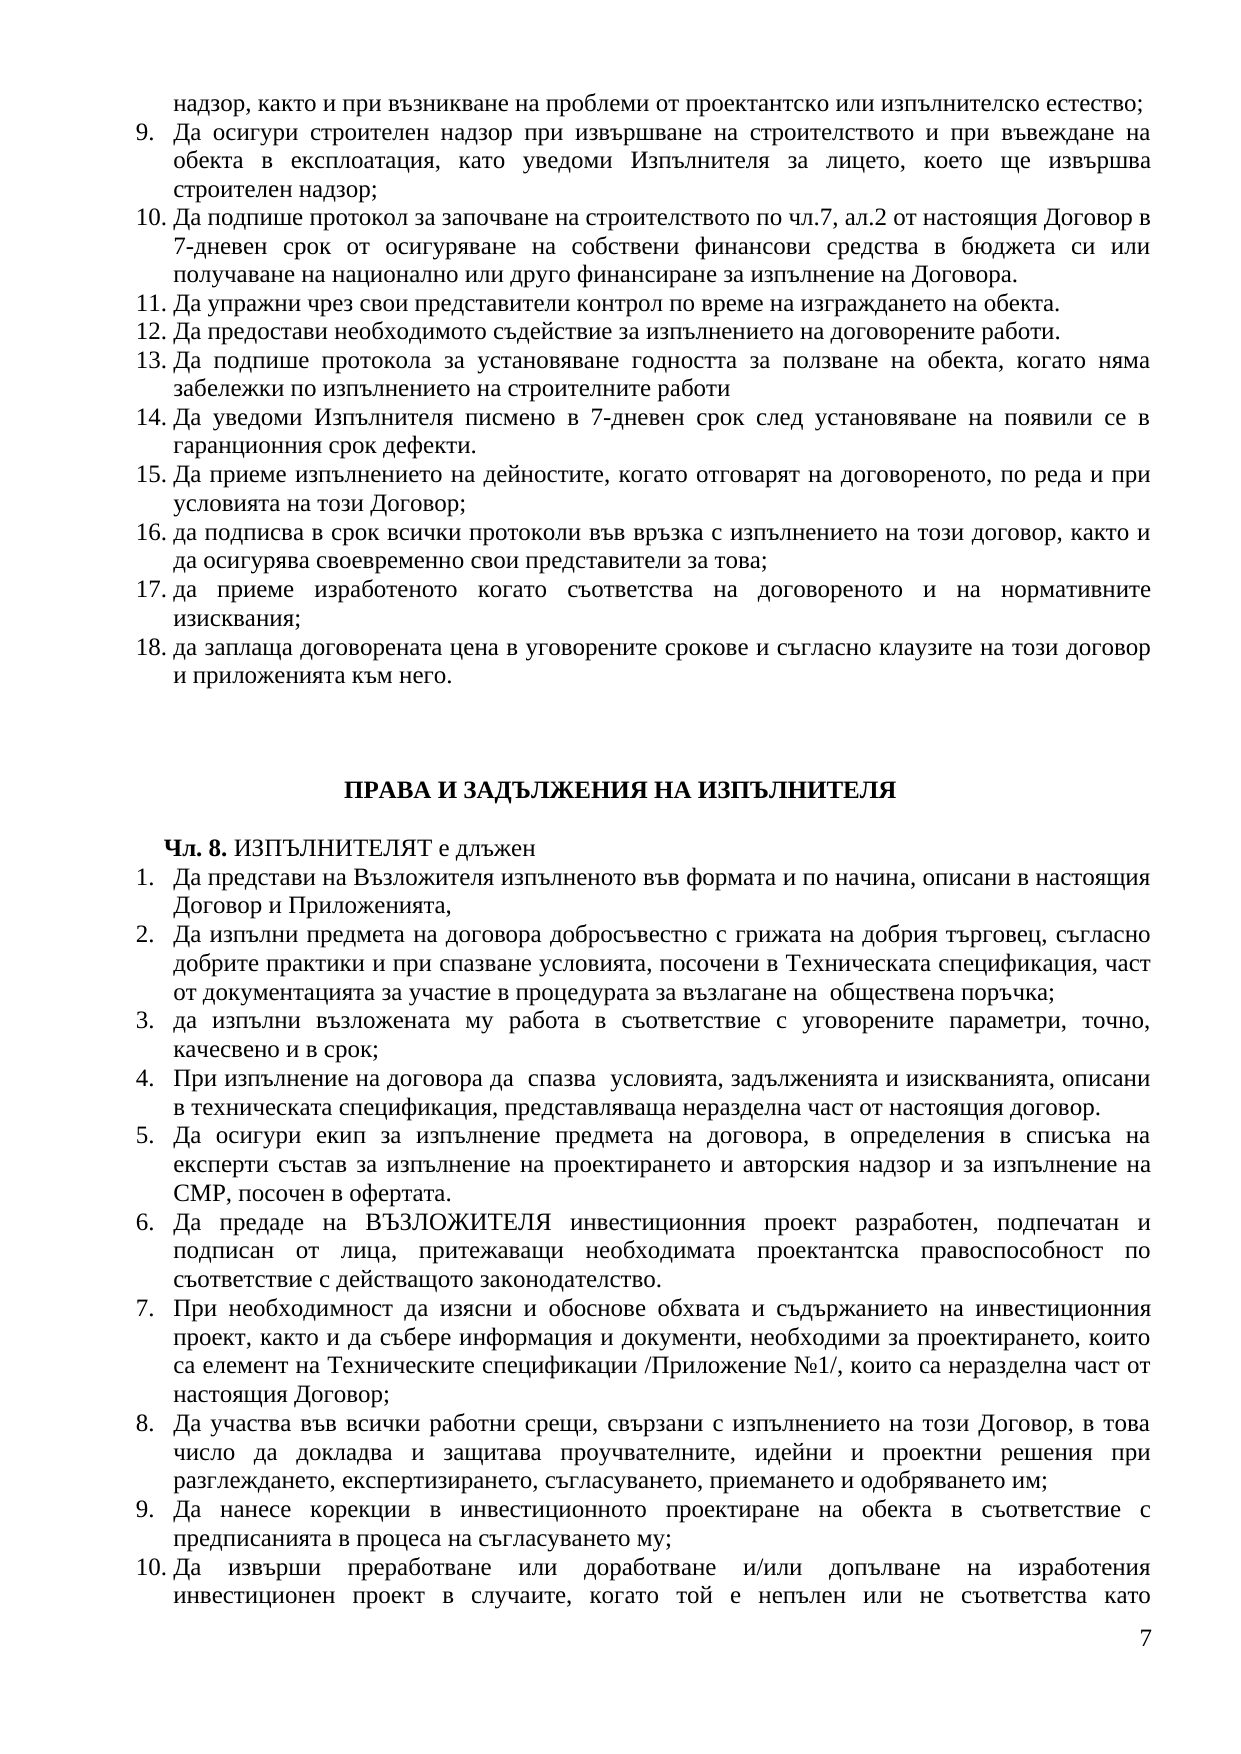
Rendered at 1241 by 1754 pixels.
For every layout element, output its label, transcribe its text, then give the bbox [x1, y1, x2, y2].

list да изпълни възложената му работа в съответствие с уговорените параметри, точно, качесвено и в срок; [136, 1006, 1152, 1063]
list Да упражни чрез свои представители контрол по време на изграждането на обекта. [136, 288, 1152, 317]
list Да подпише протокол за започване на строителството по чл.7, ал.2 от настоящия Договор в 7-дневен срок от осигуряване на собствени финансови средства в бюджета си или получаване на национално или друго финансиране за изпълнение на Договора. [136, 203, 1152, 288]
list При изпълнение на договора да спазва условията, задълженията и изискванията, описани в техническата спецификация, представляваща неразделна част от настоящия договор. [136, 1063, 1152, 1121]
text ПРАВА и задължения на ИЗПЪЛНИТЕЛЯ [89, 776, 1152, 804]
list да заплаща договорената цена в уговорените срокове и съгласно клаузите на този договор и приложенията към него. [136, 632, 1152, 689]
list Да изпълни предмета на договора добросъвестно с грижата на добрия търговец, съгласно добрите практики и при спазване условията, посочени в Техническата спецификация, част от документацията за участие в процедурата за възлагане на обществена поръчка; [136, 919, 1152, 1006]
list При необходимност да изясни и обоснове обхвата и съдържанието на инвестиционния проект, както и да събере информация и документи, необходими за проектирането, които са елемент на Техническите спецификации /Приложение №1/, които са неразделна част от настоящия Договор; [136, 1293, 1152, 1408]
list да приеме изработеното когато съответства на договореното и на нормативните изисквания; [136, 574, 1152, 632]
list Да предостави необходимото съдействие за изпълнението на договорените работи. [136, 317, 1152, 346]
list Да предаде на ВЪЗЛОЖИТЕЛЯ инвестиционния проект разработен, подпечатан и подписан от лица, притежаващи необходимата проектантска правоспособност по съответствие с действащото законодателство. [136, 1207, 1152, 1293]
text Чл. 8. ИЗПЪЛНИТЕЛЯТ е длъжен [89, 833, 1152, 862]
list Да нанесе корекции в инвестиционното проектиране на обекта в съответствие с предписанията в процеса на съгласуването му; [136, 1494, 1152, 1552]
list Да представи на Възложителя изпълненото във формата и по начина, описани в настоящия Договор и Приложенията, [136, 862, 1152, 919]
list да подписва в срок всички протоколи във връзка с изпълнението на този договор, както и да осигурява своевременно свои представители за това; [136, 517, 1152, 574]
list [136, 1552, 1152, 1609]
list Да уведоми Изпълнителя писмено в 7-дневен срок след установяване на появили се в гаранционния срок дефекти. [136, 403, 1152, 460]
list Да приеме изпълнението на дейностите, когато отговарят на договореното, по реда и при условията на този Договор; [136, 460, 1152, 517]
list Да подпише протокола за установяване годността за ползване на обекта, когато няма забележки по изпълнението на строителните работи [136, 346, 1152, 403]
list Да осигури екип за изпълнение предмета на договора, в определения в списъка на експерти състав за изпълнение на проектирането и авторския надзор и за изпълнение на СМР, посочен в офертата. [136, 1121, 1152, 1207]
list Да осигури строителен надзор при извършване на строителството и при въвеждане на обекта в експлоатация, като уведоми Изпълнителя за лицето, което ще извършва строителен надзор; [136, 117, 1152, 203]
list Да участва във всички работни срещи, свързани с изпълнението на този Договор, в това число да докладва и защитава проучвателните, идейни и проектни решения при разглеждането, експертизирането, съгласуването, приемането и одобряването им; [136, 1408, 1152, 1494]
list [136, 89, 1152, 117]
